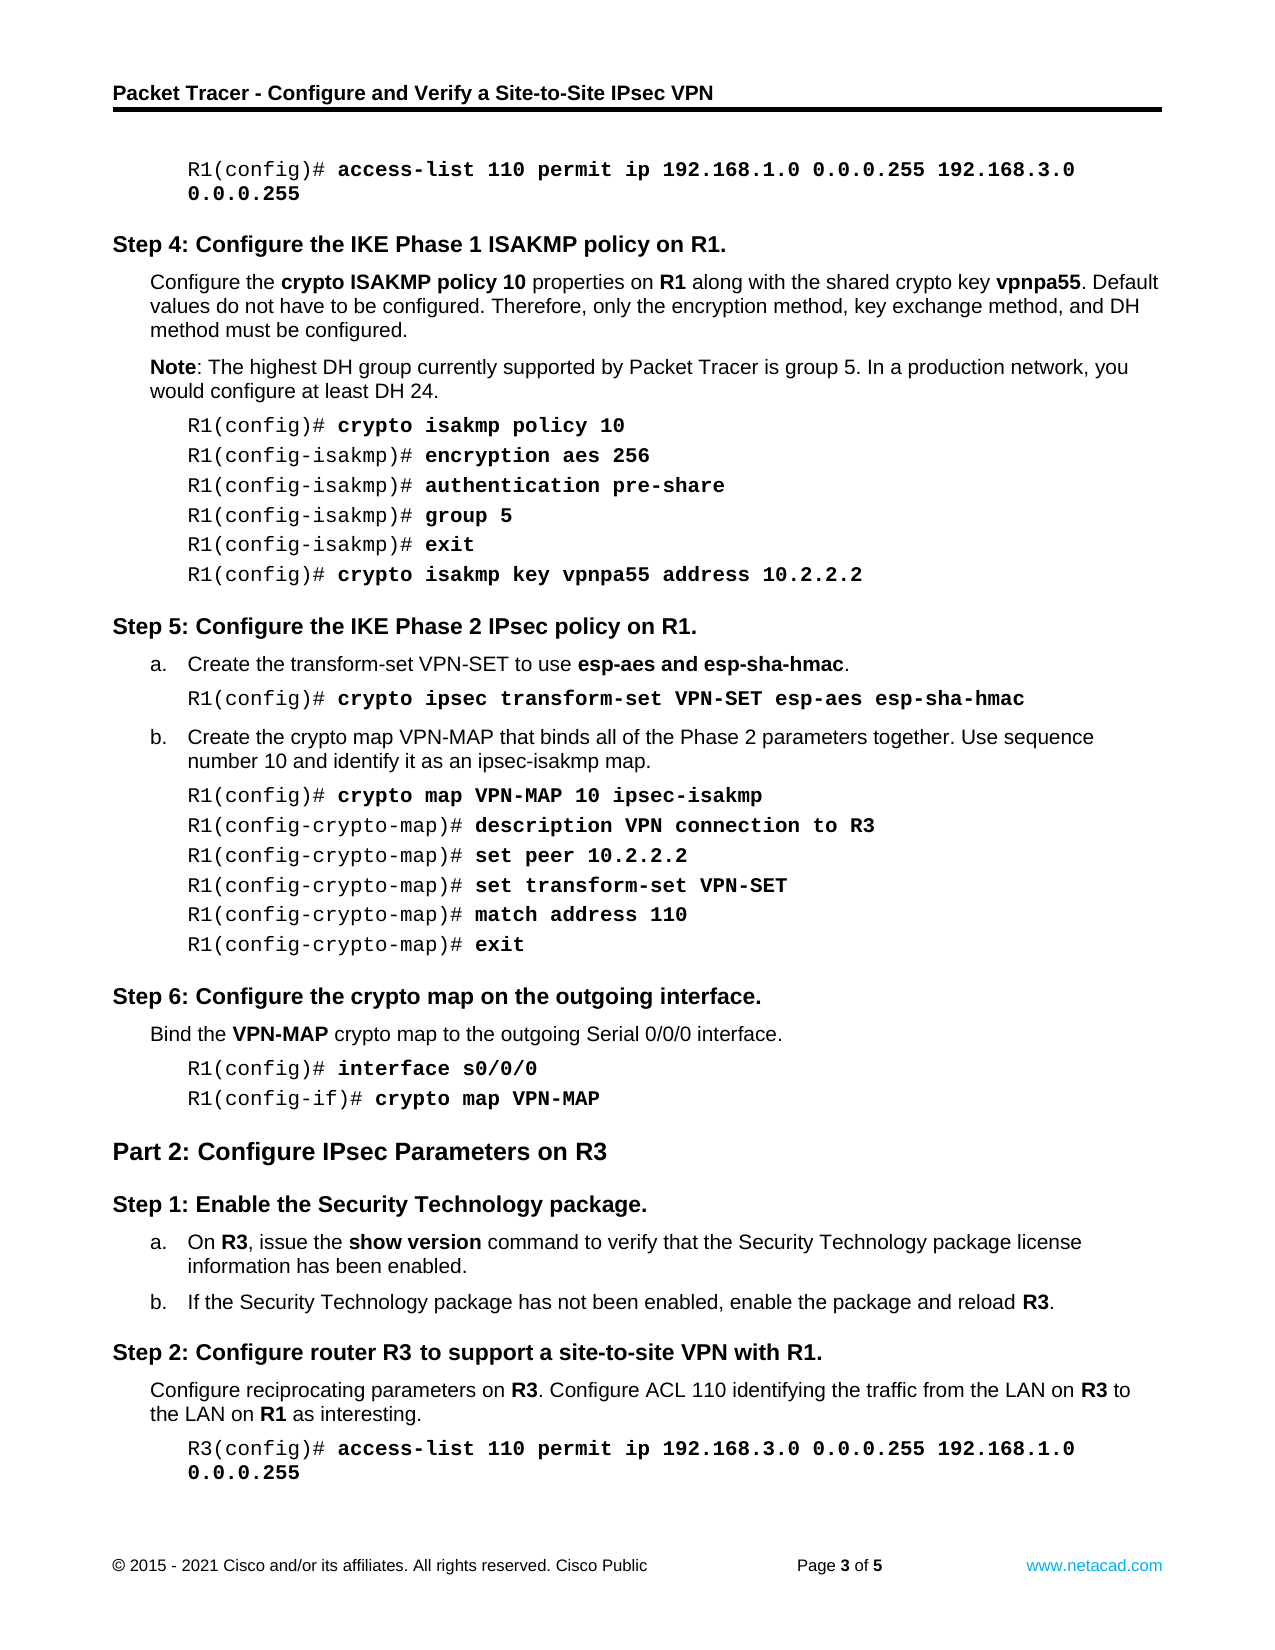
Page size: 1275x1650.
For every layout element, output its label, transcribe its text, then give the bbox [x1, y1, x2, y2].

text R1(config-crypto-map)# match address 110 [187, 904, 1162, 928]
text R1(config-isakmp)# exit [187, 534, 1162, 558]
subtitle Configure the IKE Phase 1 ISAKMP policy on R1. [112, 231, 1162, 258]
text R1(config)# crypto isakmp key vpnpa55 address 10.2.2.2 [187, 564, 1162, 588]
subtitle Configure the IKE Phase 2 IPsec policy on R1. [112, 613, 1162, 639]
text Create the transform-set VPN-SET to use esp-aes and esp-sha-hmac. [150, 652, 1162, 676]
text Bind the VPN-MAP crypto map to the outgoing Serial 0/0/0 interface. [150, 1022, 1162, 1046]
text Create the crypto map VPN-MAP that binds all of the Phase 2 parameters together. Use sequence number 10 and identify it as an ipsec-isakmp map. [150, 724, 1162, 772]
text Configure reciprocating parameters on R3. Configure ACL 110 identifying the traffic from the LAN on R3 to the LAN on R1 as interesting. [150, 1378, 1162, 1426]
text Configure the crypto ISAKMP policy 10 properties on R1 along with the shared crypto key vpnpa55. Default values do not have to be configured. Therefore, only the encryption method, key exchange method, and DH method must be configured. [150, 270, 1162, 342]
text R1(config-isakmp)# encryption aes 256 [187, 445, 1162, 468]
text If the Security Technology package has not been enabled, enable the package and reload R3. [150, 1290, 1162, 1314]
text R1(config-isakmp)# authentication pre-share [187, 475, 1162, 498]
text R1(config-if)# crypto map VPN-MAP [187, 1088, 1162, 1112]
text On R3, issue the show version command to verify that the Security Technology package license information has been enabled. [150, 1229, 1162, 1277]
text R1(config-crypto-map)# set peer 10.2.2.2 [187, 845, 1162, 868]
text R1(config)# interface s0/0/0 [187, 1058, 1162, 1082]
subtitle Enable the Security Technology package. [112, 1191, 1162, 1217]
text R1(config)# crypto isakmp policy 10 [187, 415, 1162, 438]
subtitle Configure router R3 to support a site-to-site VPN with R1. [112, 1339, 1162, 1365]
text R3(config)# access-list 110 permit ip 192.168.3.0 0.0.0.255 192.168.1.0 0.0.0.255 [187, 1438, 1162, 1485]
text R1(config-crypto-map)# exit [187, 934, 1162, 958]
text Note: The highest DH group currently supported by Packet Tracer is group 5. In a production network, you would configure at least DH 24. [150, 354, 1162, 402]
text R1(config-isakmp)# group 5 [187, 504, 1162, 528]
text R1(config)# crypto map VPN-MAP 10 ipsec-isakmp [187, 785, 1162, 808]
text R1(config)# access-list 110 permit ip 192.168.1.0 0.0.0.255 192.168.3.0 0.0.0.255 [187, 159, 1162, 206]
text R1(config)# crypto ipsec transform-set VPN-SET esp-aes esp-sha-hmac [187, 688, 1162, 712]
text R1(config-crypto-map)# description VPN connection to R3 [187, 815, 1162, 838]
subtitle Configure IPsec Parameters on R3 [112, 1137, 1162, 1166]
text R1(config-crypto-map)# set transform-set VPN-SET [187, 874, 1162, 898]
subtitle Configure the crypto map on the outgoing interface. [112, 983, 1162, 1009]
